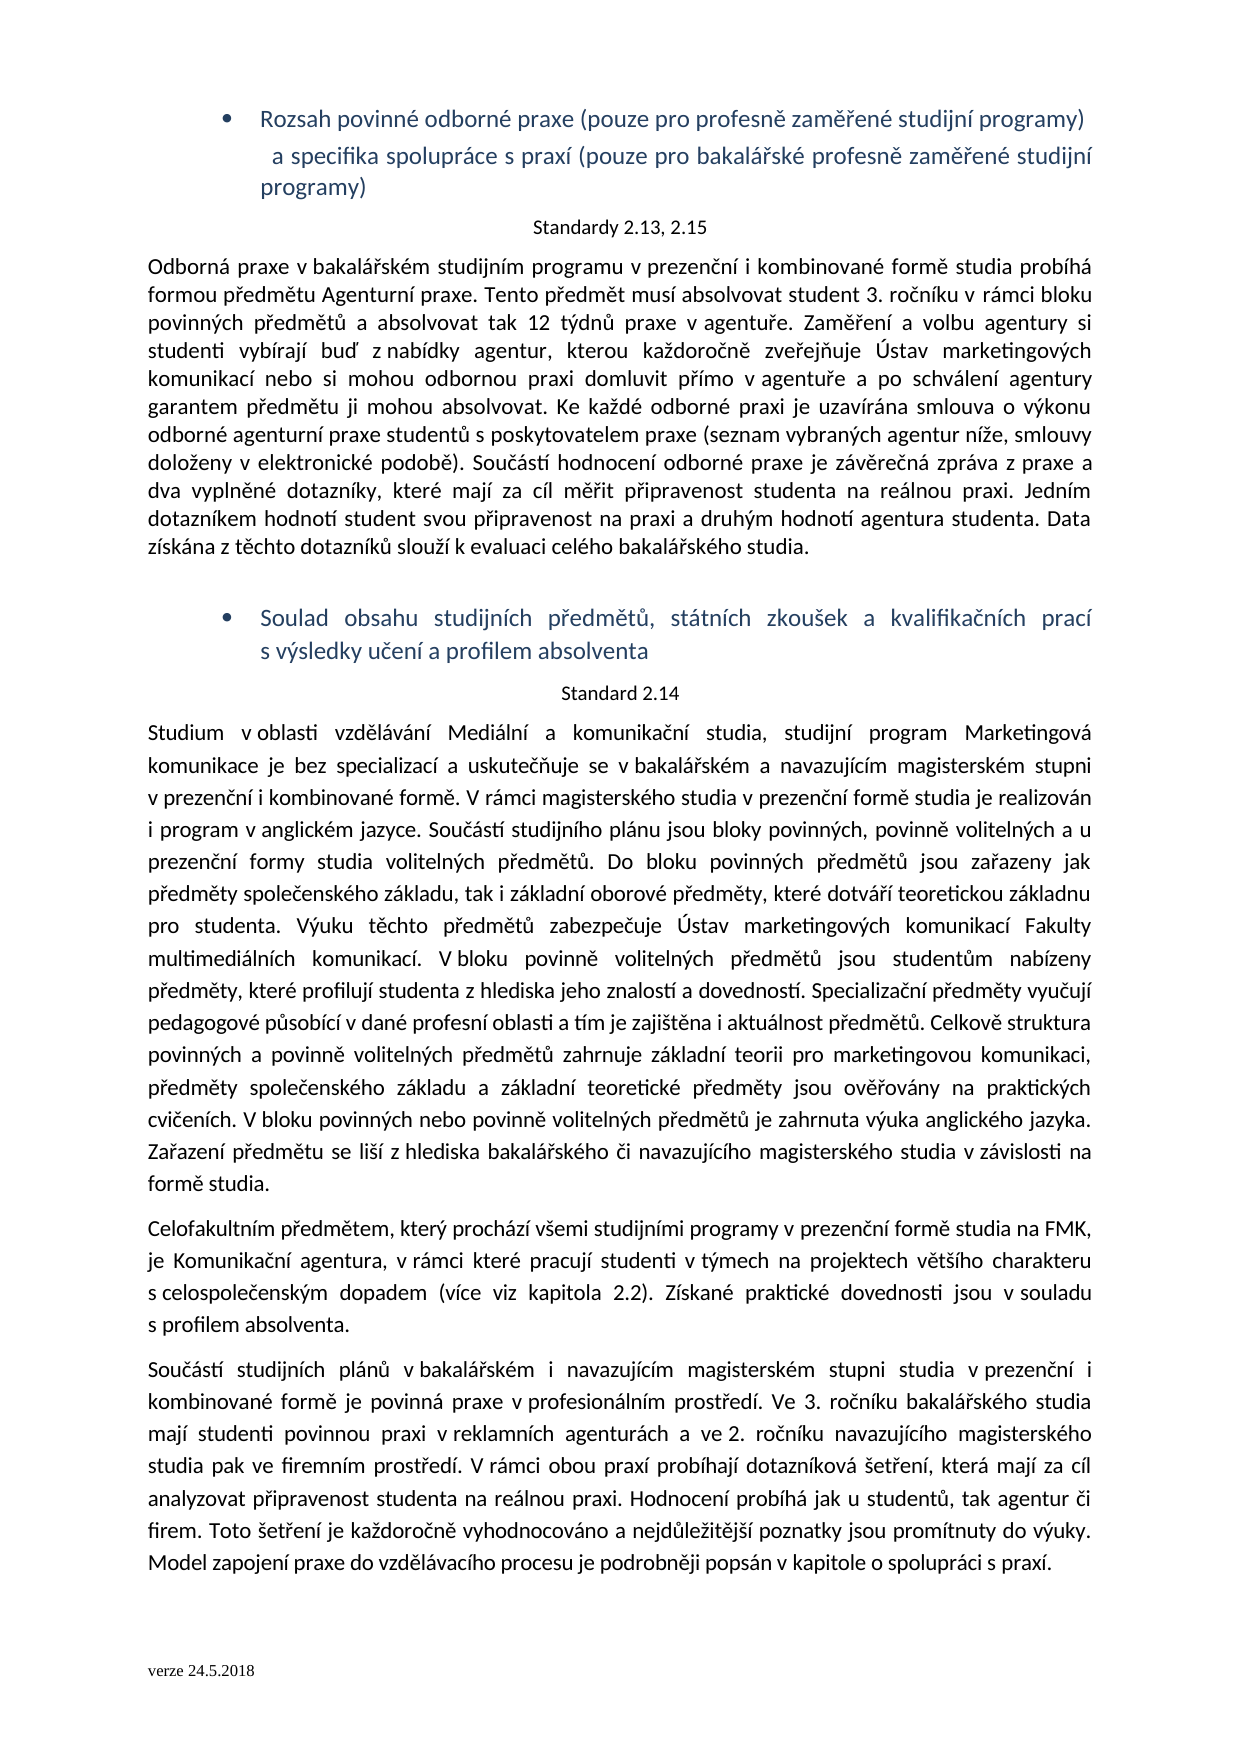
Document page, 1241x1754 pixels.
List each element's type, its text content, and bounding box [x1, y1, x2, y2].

subtitle a specifika spolupráce s praxí (pouze pro bakalářské profesně zaměřené studijní programy) [223, 141, 1093, 202]
text Celofakultním předmětem, který prochází všemi studijními programy v prezenční formě studia na FMK, je Komunikační agentura, v rámci které pracují studenti v týmech na projektech většího charakteru s celospolečenským dopadem (více viz kapitola 2.2). Získané praktické dovednosti jsou v souladu s profilem absolventa. [148, 1214, 1092, 1338]
text Studium v oblasti vzdělávání Mediální a komunikační studia, studijní program Marketingová komunikace je bez specializací a uskutečňuje se v bakalářském a navazujícím magisterském stupni v prezenční i kombinované formě. V rámci magisterského studia v prezenční formě studia je realizován i program v anglickém jazyce. Součástí studijního plánu jsou bloky povinných, povinně volitelných a u prezenční formy studia volitelných předmětů. Do bloku povinných předmětů jsou zařazeny jak předměty společenského základu, tak i základní oborové předměty, které dotváří teoretickou základnu pro studenta. Výuku těchto předmětů zabezpečuje Ústav marketingových komunikací Fakulty multimediálních komunikací. V bloku povinně volitelných předmětů jsou studentům nabízeny předměty, které profilují studenta z hlediska jeho znalostí a dovedností. Specializační předměty vyučují pedagogové působící v dané profesní oblasti a tím je zajištěna i aktuálnost předmětů. Celkově struktura povinných a povinně volitelných předmětů zahrnuje základní teorii pro marketingovou komunikaci, předměty společenského základu a základní teoretické předměty jsou ověřovány na praktických cvičeních. V bloku povinných nebo povinně volitelných předmětů je zahrnuta výuka anglického jazyka. Zařazení předmětu se liší z hlediska bakalářského či navazujícího magisterského studia v závislosti na formě studia. [148, 718, 1092, 1197]
subtitle Soulad obsahu studijních předmětů, státních zkoušek a kvalifikačních prací s výsledky učení a profilem absolventa [223, 602, 1093, 666]
text Odborná praxe v bakalářském studijním programu v prezenční i kombinované formě studia probíhá formou předmětu Agenturní praxe. Tento předmět musí absolvovat student 3. ročníku v rámci bloku povinných předmětů a absolvovat tak 12 týdnů praxe v agentuře. Zaměření a volbu agentury si studenti vybírají buď z nabídky agentur, kterou každoročně zveřejňuje Ústav marketingových komunikací nebo si mohou odbornou praxi domluvit přímo v agentuře a po schválení agentury garantem předmětu ji mohou absolvovat. Ke každé odborné praxi je uzavírána smlouva o výkonu odborné agenturní praxe studentů s poskytovatelem praxe (seznam vybraných agentur níže, smlouvy doloženy v elektronické podobě). Součástí hodnocení odborné praxe je závěrečná zpráva z praxe a dva vyplněné dotazníky, které mají za cíl měřit připravenost studenta na reálnou praxi. Jedním dotazníkem hodnotí student svou připravenost na praxi a druhým hodnotí agentura studenta. Data získána z těchto dotazníků slouží k evaluaci celého bakalářského studia. [148, 252, 1093, 560]
text Standardy 2.13, 2.15 [148, 214, 1093, 239]
text Součástí studijních plánů v bakalářském i navazujícím magisterském stupni studia v prezenční i kombinované formě je povinná praxe v profesionálním prostředí. Ve 3. ročníku bakalářského studia mají studenti povinnou praxi v reklamních agenturách a ve 2. ročníku navazujícího magisterského studia pak ve firemním prostředí. V rámci obou praxí probíhají dotazníková šetření, která mají za cíl analyzovat připravenost studenta na reálnou praxi. Hodnocení probíhá jak u studentů, tak agentur či firem. Toto šetření je každoročně vyhodnocováno a nejdůležitější poznatky jsou promítnuty do výuky. Model zapojení praxe do vzdělávacího procesu je podrobněji popsán v kapitole o spolupráci s praxí. [148, 1355, 1092, 1576]
text Standard 2.14 [148, 681, 1093, 706]
subtitle Rozsah povinné odborné praxe (pouze pro profesně zaměřené studijní programy) [223, 103, 1093, 134]
